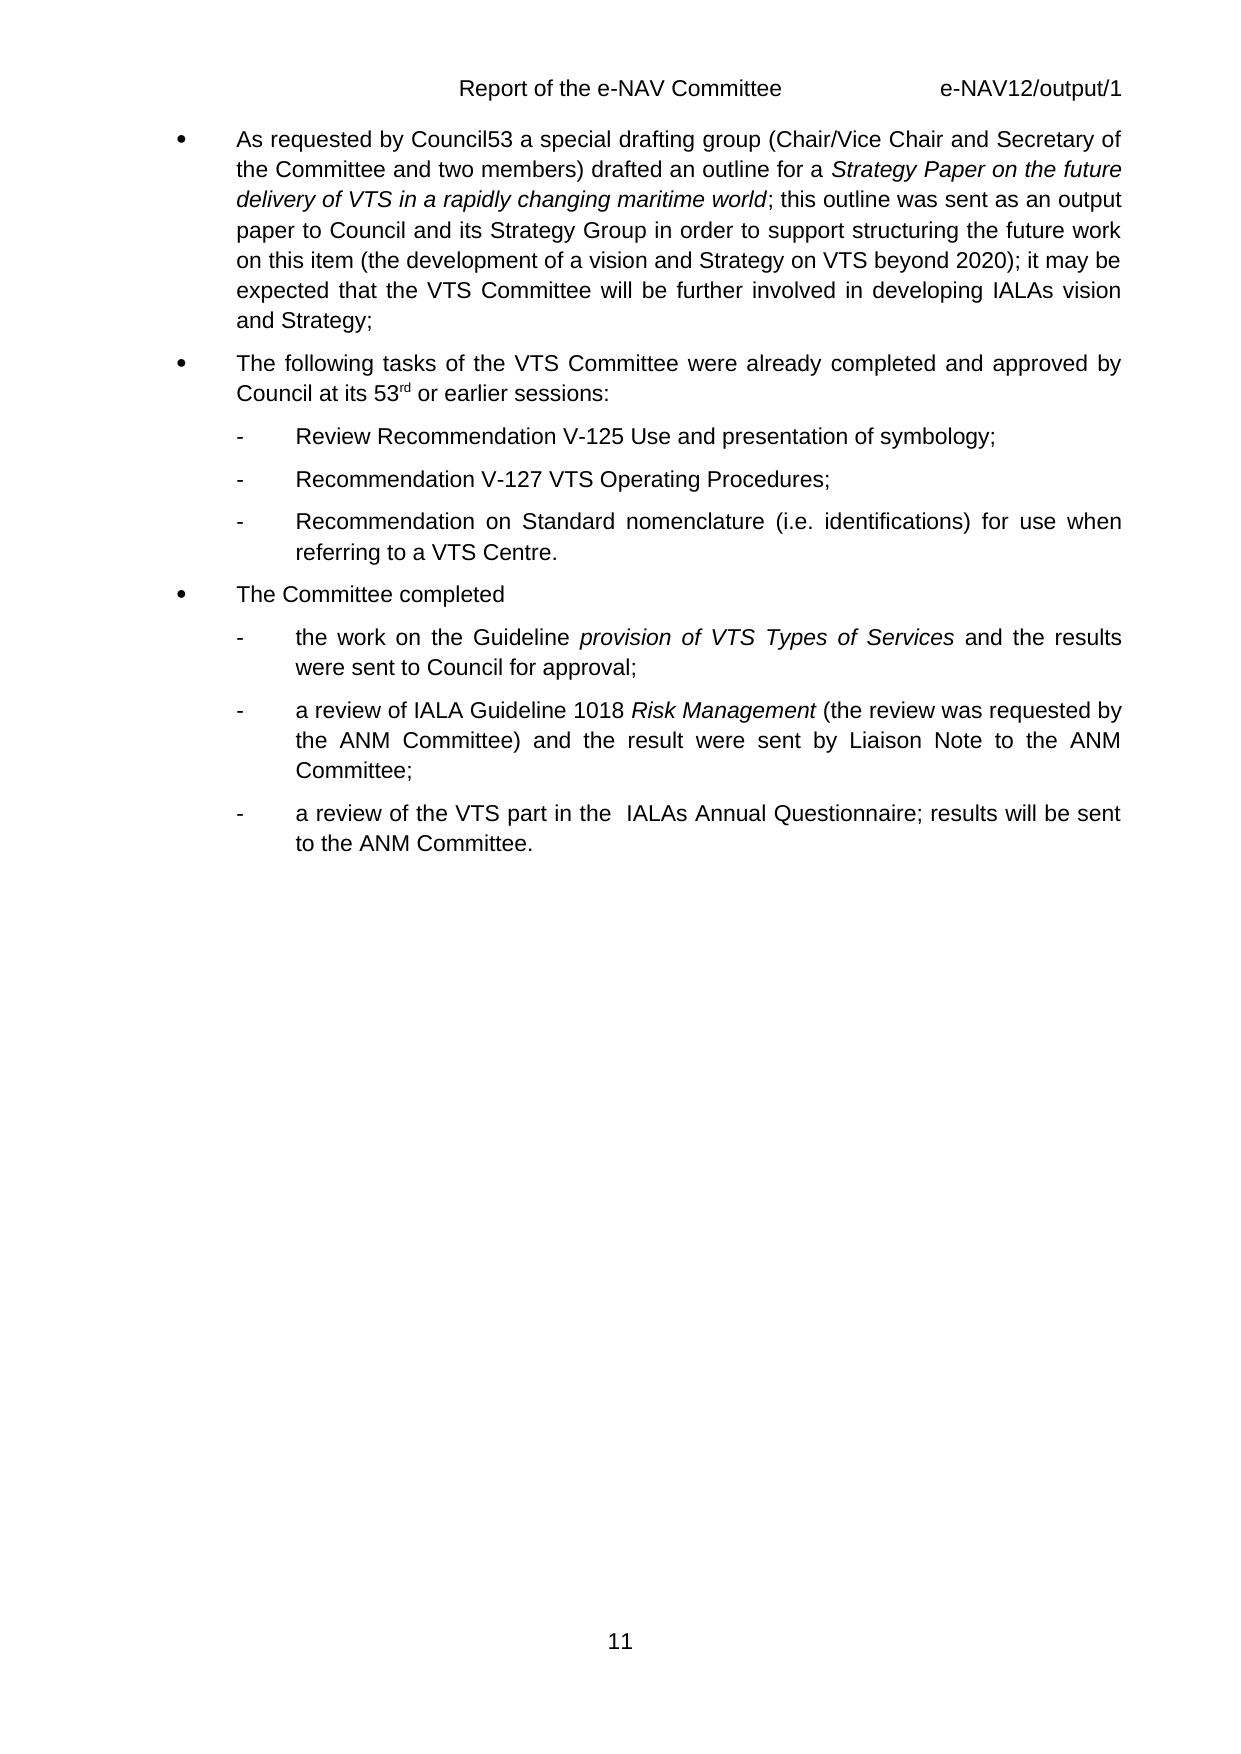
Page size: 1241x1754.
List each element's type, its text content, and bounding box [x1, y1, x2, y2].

text The following tasks of the VTS Committee were already completed and approved by Council at its 53rd or earlier sessions: [177, 350, 1122, 407]
text Recommendation on Standard nomenclature (i.e. identifications) for use when referring to a VTS Centre. [236, 508, 1122, 565]
text a review of the VTS part in the IALAs Annual Questionnaire; results will be sent to the ANM Committee. [236, 800, 1122, 857]
text Review Recommendation V-125 Use and presentation of symbology; [236, 423, 1122, 449]
text a review of IALA Guideline 1018 Risk Management (the review was requested by the ANM Committee) and the result were sent by Liaison Note to the ANM Committee; [236, 697, 1122, 784]
text The Committee completed [177, 581, 1122, 608]
text Recommendation V-127 VTS Operating Procedures; [236, 466, 1122, 492]
text the work on the Guideline provision of VTS Types of Services and the results were sent to Council for approval; [236, 624, 1122, 681]
text As requested by Council53 a special drafting group (Chair/Vice Chair and Secretary of the Committee and two members) drafted an outline for a Strategy Paper on the future delivery of VTS in a rapidly changing maritime world; this outline was sent as an output paper to Council and its Strategy Group in order to support structuring the future work on this item (the development of a vision and Strategy on VTS beyond 2020); it may be expected that the VTS Committee will be further involved in developing IALAs vision and Strategy; [177, 126, 1122, 334]
